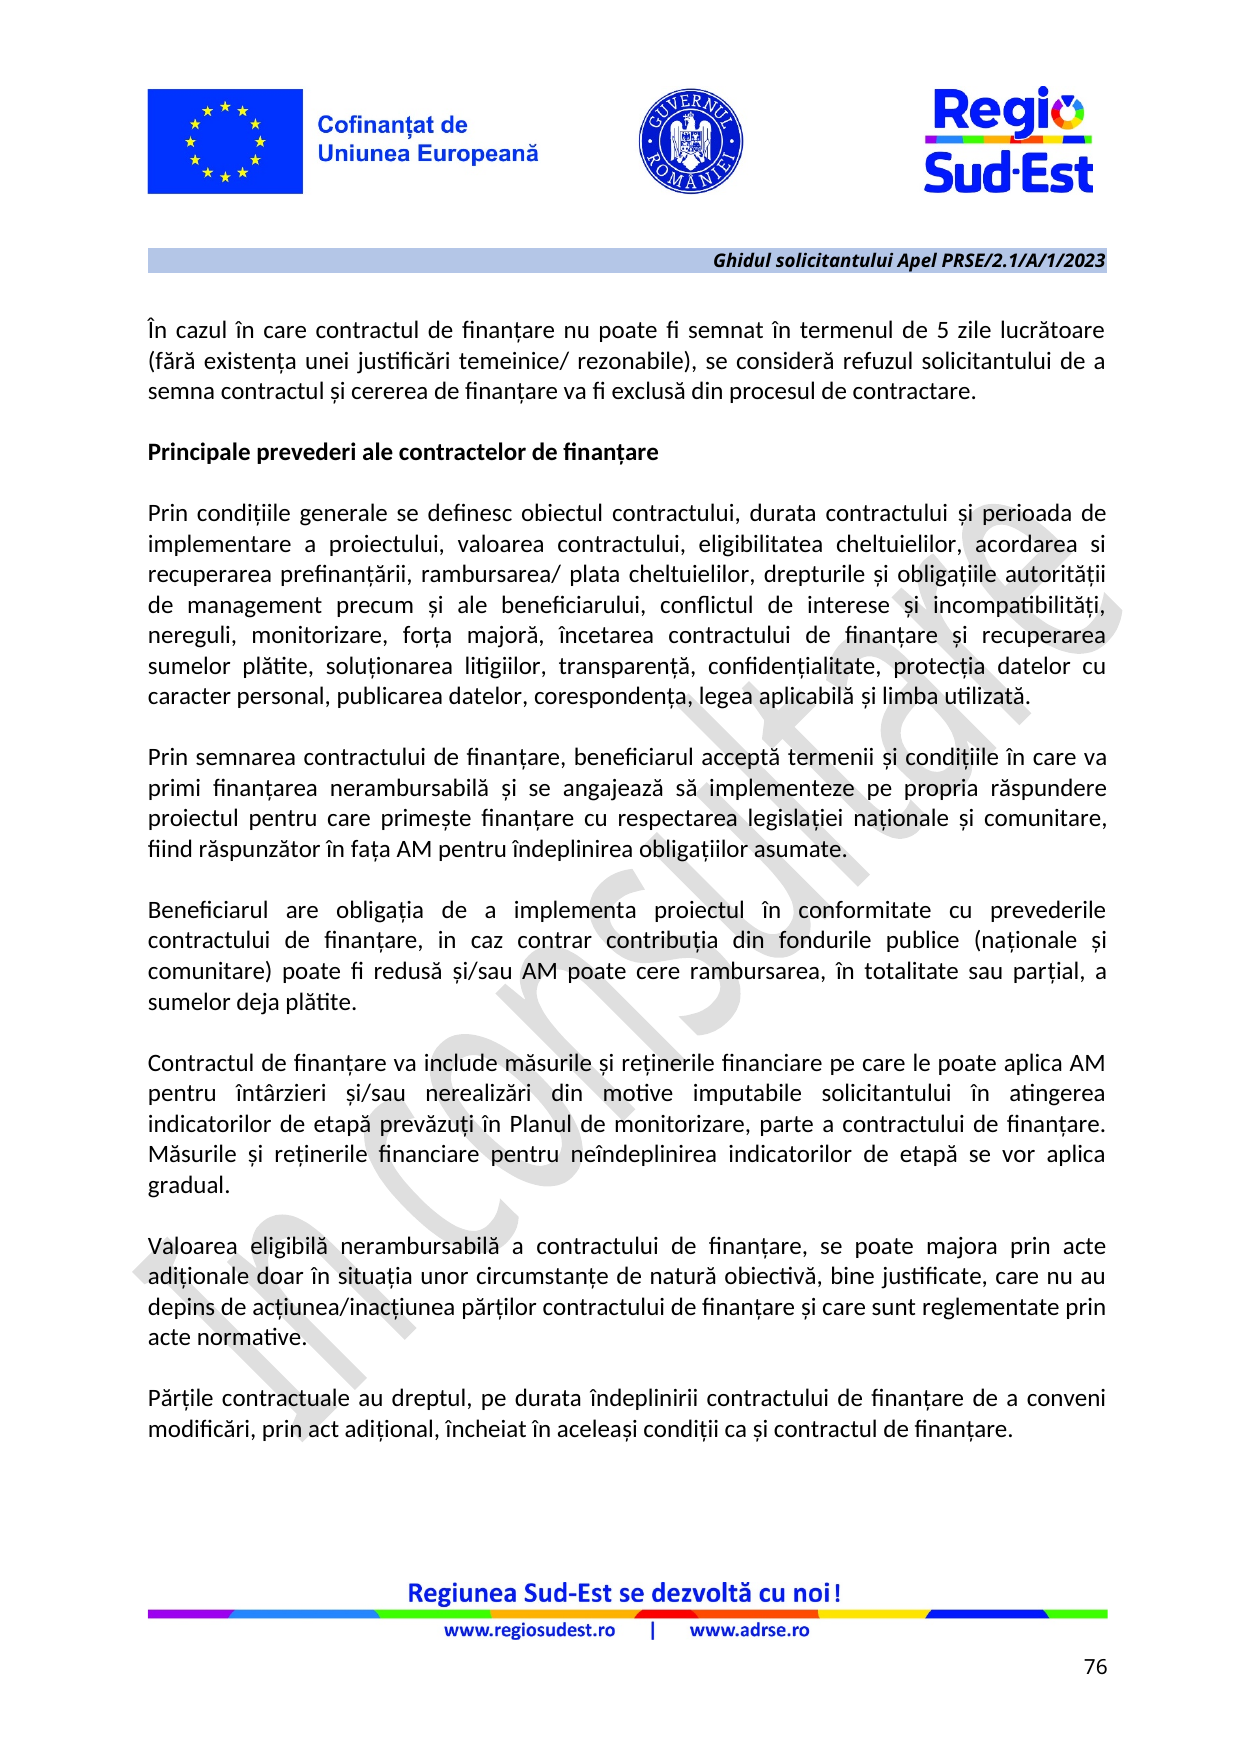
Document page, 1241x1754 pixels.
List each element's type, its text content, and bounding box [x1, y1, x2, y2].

text Beneficiarul are obligaţia de a implementa proiectul în conformitate cu prevederile contractului de finanţare, in caz contrar contribuţia din fondurile publice (naţionale şi comunitare) poate fi redusă şi/sau AM poate cere rambursarea, în totalitate sau parţial, a sumelor deja plătite. [148, 894, 1107, 1016]
text În cazul în care contractul de finanțare nu poate fi semnat în termenul de 5 zile lucrătoare (fără existența unei justificări temeinice/ rezonabile), se consideră refuzul solicitantului de a semna contractul și cererea de finanțare va fi exclusă din procesul de contractare. [148, 314, 1107, 406]
picture [147, 1582, 1108, 1640]
text Părțile contractuale au dreptul, pe durata îndeplinirii contractului de finanțare de a conveni modificări, prin act adiţional, încheiat în aceleaşi condiţii ca şi contractul de finanțare. [148, 1382, 1107, 1443]
text Prin semnarea contractului de finanţare, beneficiarul acceptă termenii şi condiţiile în care va primi finanţarea nerambursabilă şi se angajează să implementeze pe propria răspundere proiectul pentru care primeşte finanţare cu respectarea legislaţiei naţionale şi comunitare, fiind răspunzător în faţa AM pentru îndeplinirea obligaţiilor asumate. [148, 742, 1107, 864]
text Contractul de finanțare va include măsurile și reținerile financiare pe care le poate aplica AM pentru întârzieri și/sau nerealizări din motive imputabile solicitantului în atingerea indicatorilor de etapă prevăzuți în Planul de monitorizare, parte a contractului de finanțare. Măsurile și reținerile financiare pentru neîndeplinirea indicatorilor de etapă se vor aplica gradual. [148, 1047, 1107, 1199]
picture [147, 86, 1093, 195]
text Valoarea eligibilă nerambursabilă a contractului de finanțare, se poate majora prin acte adiționale doar în situația unor circumstanțe de natură obiectivă, bine justificate, care nu au depins de acțiunea/inacțiunea părților contractului de finanțare și care sunt reglementate prin acte normative. [148, 1230, 1107, 1352]
text Principale prevederi ale contractelor de finanțare [148, 436, 1107, 467]
text Prin condițiile generale se definesc obiectul contractului, durata contractului şi perioada de implementare a proiectului, valoarea contractului, eligibilitatea cheltuielilor, acordarea si recuperarea prefinanțării, rambursarea/ plata cheltuielilor, drepturile și obligațiile autorității de management precum și ale beneficiarului, conflictul de interese și incompatibilități, nereguli, monitorizare, forța majoră, încetarea contractului de finanțare și recuperarea sumelor plătite, soluționarea litigiilor, transparență, confidențialitate, protecția datelor cu caracter personal, publicarea datelor, corespondența, legea aplicabilă şi limba utilizată. [148, 497, 1107, 711]
